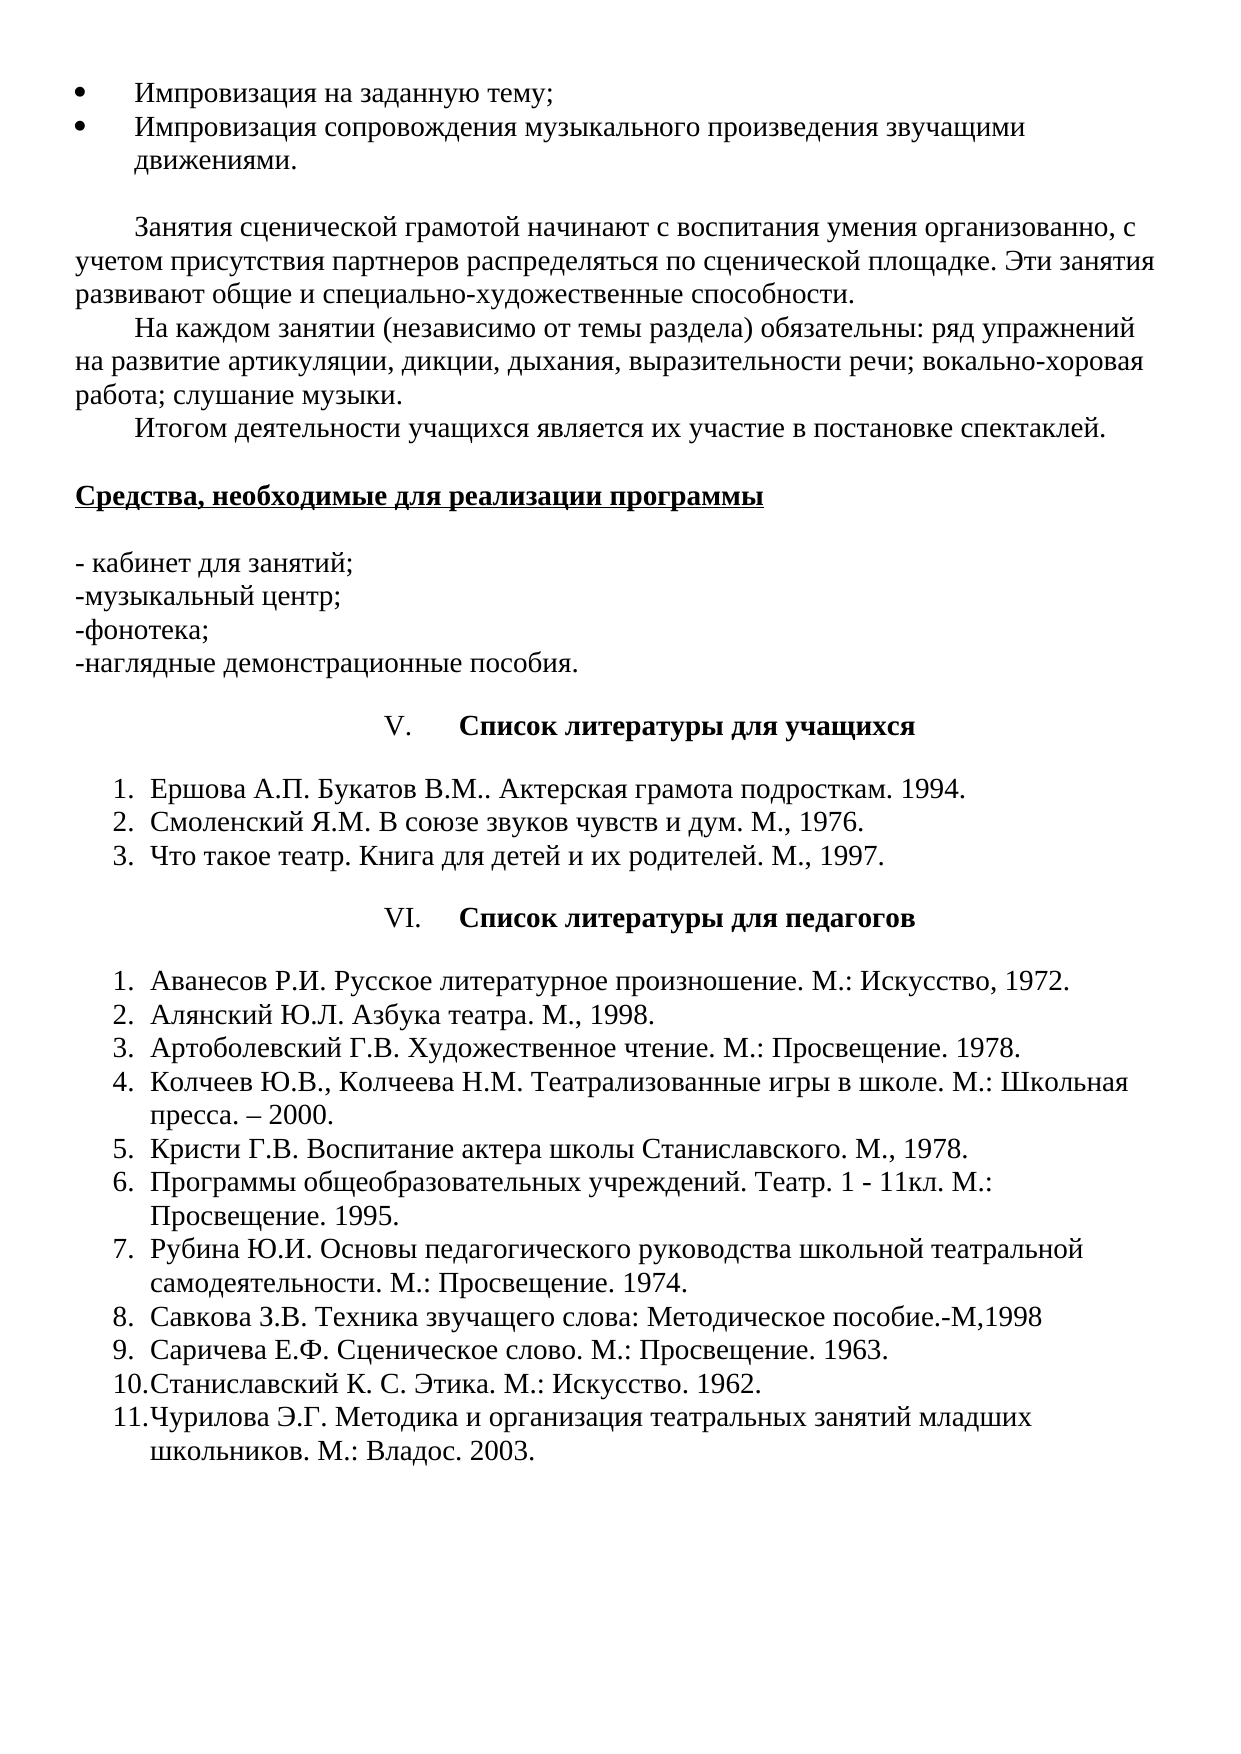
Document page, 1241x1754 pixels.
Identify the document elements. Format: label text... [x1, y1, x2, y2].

text -наглядные демонстрационные пособия. [75, 645, 1165, 679]
list Савкова З.В. Техника звучащего слова: Методическое пособие.-М,1998 [112, 1299, 1165, 1332]
list Саричева Е.Ф. Сценическое слово. М.: Просвещение. 1963. [112, 1332, 1165, 1366]
list Кристи Г.В. Воспитание актера школы Станиславского. М., 1978. [112, 1131, 1165, 1164]
list Артоболевский Г.В. Художественное чтение. М.: Просвещение. 1978. [112, 1030, 1165, 1064]
list Аванесов Р.И. Русское литературное произношение. М.: Искусство, 1972. [112, 963, 1165, 997]
text Итогом деятельности учащихся является их участие в постановке спектаклей. [75, 411, 1165, 444]
list Чурилова Э.Г. Методика и организация театральных занятий младших школьников. М.: Владос. 2003. [112, 1399, 1165, 1466]
text -музыкальный центр; [75, 578, 1165, 612]
list Смоленский Я.М. В союзе звуков чувств и дум. М., 1976. [112, 804, 1165, 838]
list Список литературы для педагогов [134, 901, 1165, 934]
text Средства, необходимые для реализации программы [75, 478, 1165, 511]
list Рубина Ю.И. Основы педагогического руководства школьной театральной самодеятельности. М.: Просвещение. 1974. [112, 1232, 1165, 1299]
list Ершова А.П. Букатов В.М.. Актерская грамота подросткам. 1994. [112, 771, 1165, 804]
text - кабинет для занятий; [75, 545, 1165, 578]
list Колчеев Ю.В., Колчеева Н.М. Театрализованные игры в школе. М.: Школьная пресса. – 2000. [112, 1064, 1165, 1131]
text На каждом занятии (независимо от темы раздела) обязательны: ряд упражнений на развитие артикуляции, дикции, дыхания, выразительности речи; вокально-хоровая работа; слушание музыки. [75, 310, 1165, 411]
list Что такое театр. Книга для детей и их родителей. М., 1997. [112, 838, 1165, 871]
list Импровизация на заданную тему; [75, 75, 1165, 109]
text Занятия сценической грамотой начинают с воспитания умения организованно, с учетом присутствия партнеров распределяться по сценической площадке. Эти занятия развивают общие и специально-художественные способности. [75, 209, 1165, 310]
list Станиславский К. С. Этика. М.: Искусство. 1962. [112, 1366, 1165, 1399]
list Импровизация сопровождения музыкального произведения звучащими движениями. [75, 109, 1165, 176]
list Программы общеобразовательных учреждений. Театр. 1 - 11кл. М.: Просвещение. 1995. [112, 1164, 1165, 1232]
list Список литературы для учащихся [134, 708, 1165, 742]
list Алянский Ю.Л. Азбука театра. М., 1998. [112, 997, 1165, 1030]
text -фонотека; [75, 612, 1165, 645]
